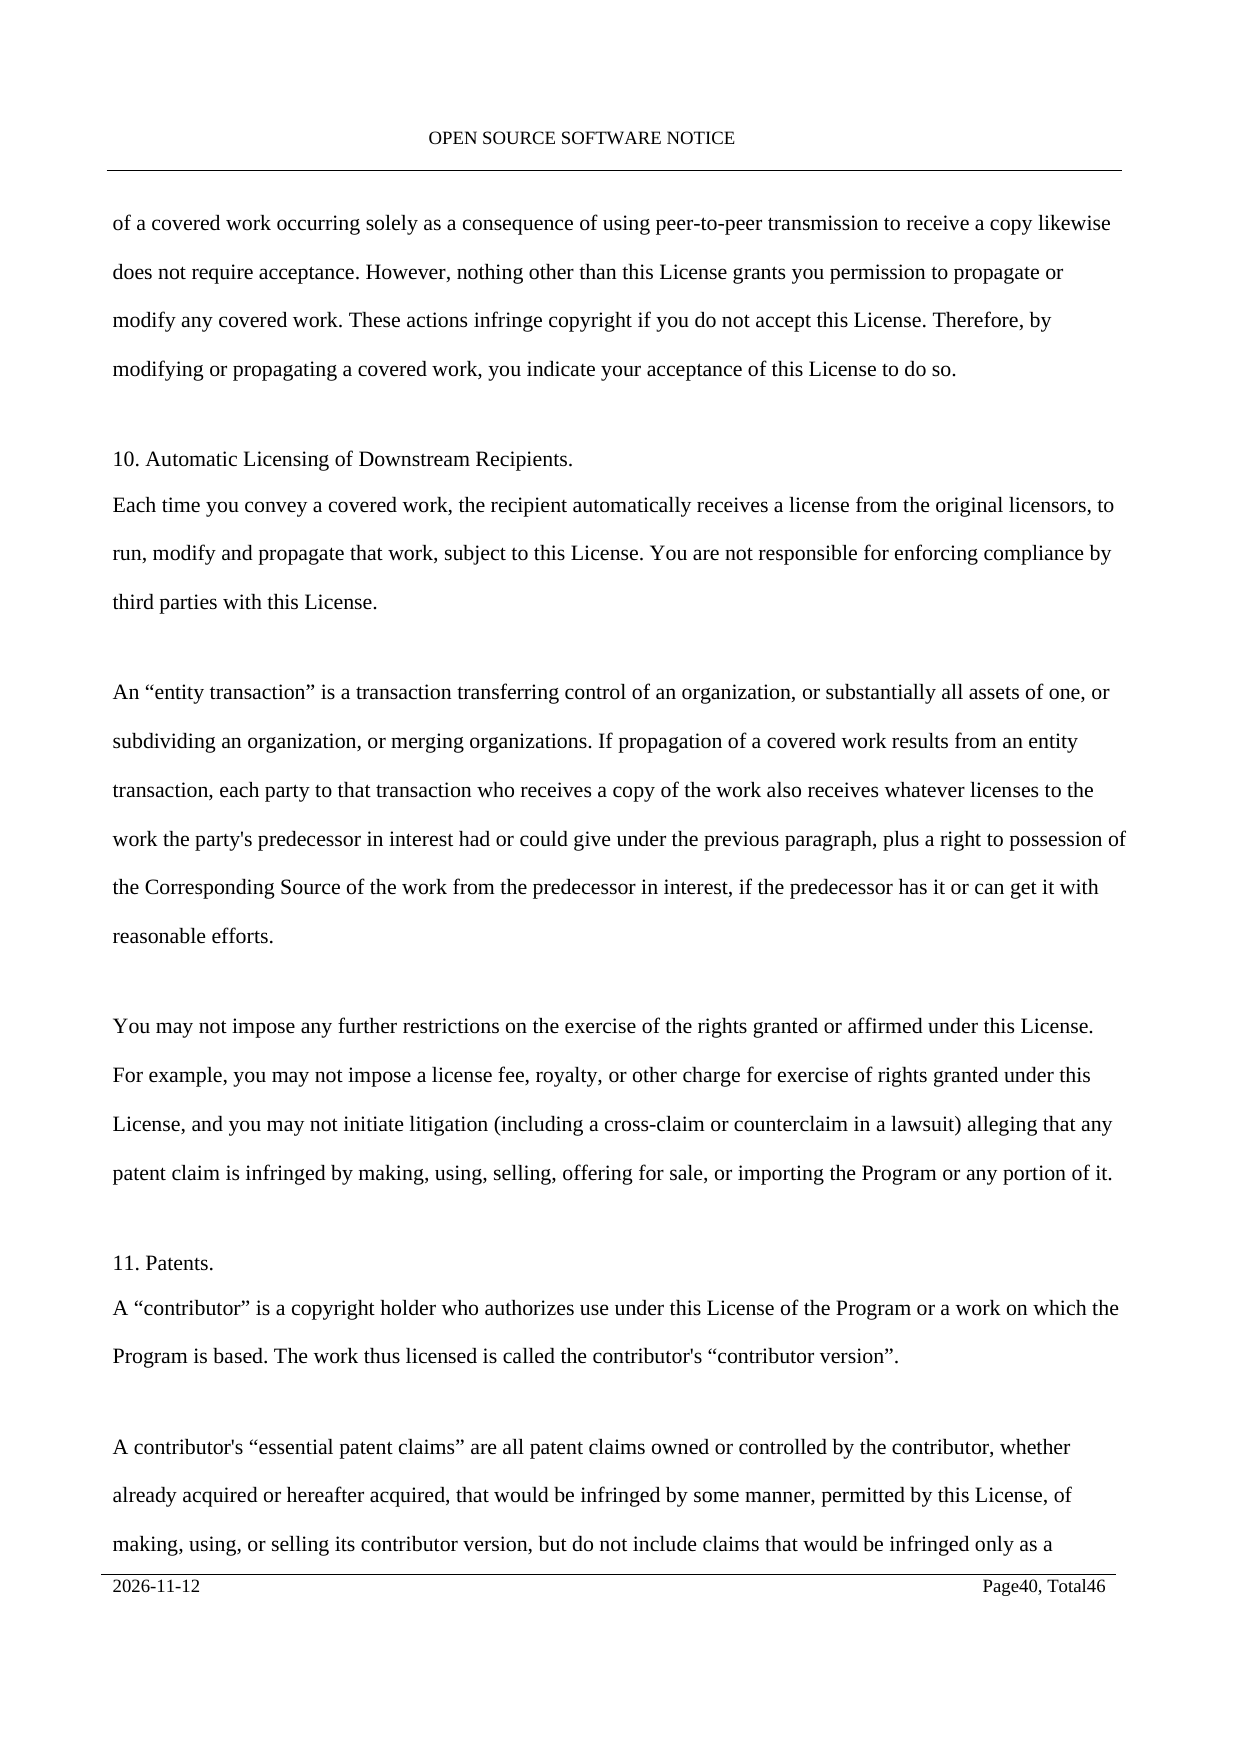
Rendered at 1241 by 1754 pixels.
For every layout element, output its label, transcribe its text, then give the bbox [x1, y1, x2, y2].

text 10. Automatic Licensing of Downstream Recipients. [112, 443, 1128, 475]
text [112, 1430, 1128, 1560]
text A “contributor” is a copyright holder who authorizes use under this License of the Program or a work on which the Program is based. The work thus licensed is called the contributor's “contributor version”. [112, 1291, 1128, 1372]
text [112, 206, 1128, 385]
text 11. Patents. [112, 1246, 1128, 1278]
text An “entity transaction” is a transaction transferring control of an organization, or substantially all assets of one, or subdividing an organization, or merging organizations. If propagation of a covered work results from an entity transaction, each party to that transaction who receives a copy of the work also receives whatever licenses to the work the party's predecessor in interest had or could give under the previous paragraph, plus a right to possession of the Corresponding Source of the work from the predecessor in interest, if the predecessor has it or can get it with reasonable efforts. [112, 676, 1128, 952]
text Each time you convey a covered work, the recipient automatically receives a license from the original licensors, to run, modify and propagate that work, subject to this License. You are not responsible for enforcing compliance by third parties with this License. [112, 488, 1128, 618]
text You may not impose any further restrictions on the exercise of the rights granted or affirmed under this License. For example, you may not impose a license fee, royalty, or other charge for exercise of rights granted under this License, and you may not initiate litigation (including a cross-claim or counterclaim in a lawsuit) alleging that any patent claim is infringed by making, using, selling, offering for sale, or importing the Program or any portion of it. [112, 1009, 1128, 1188]
